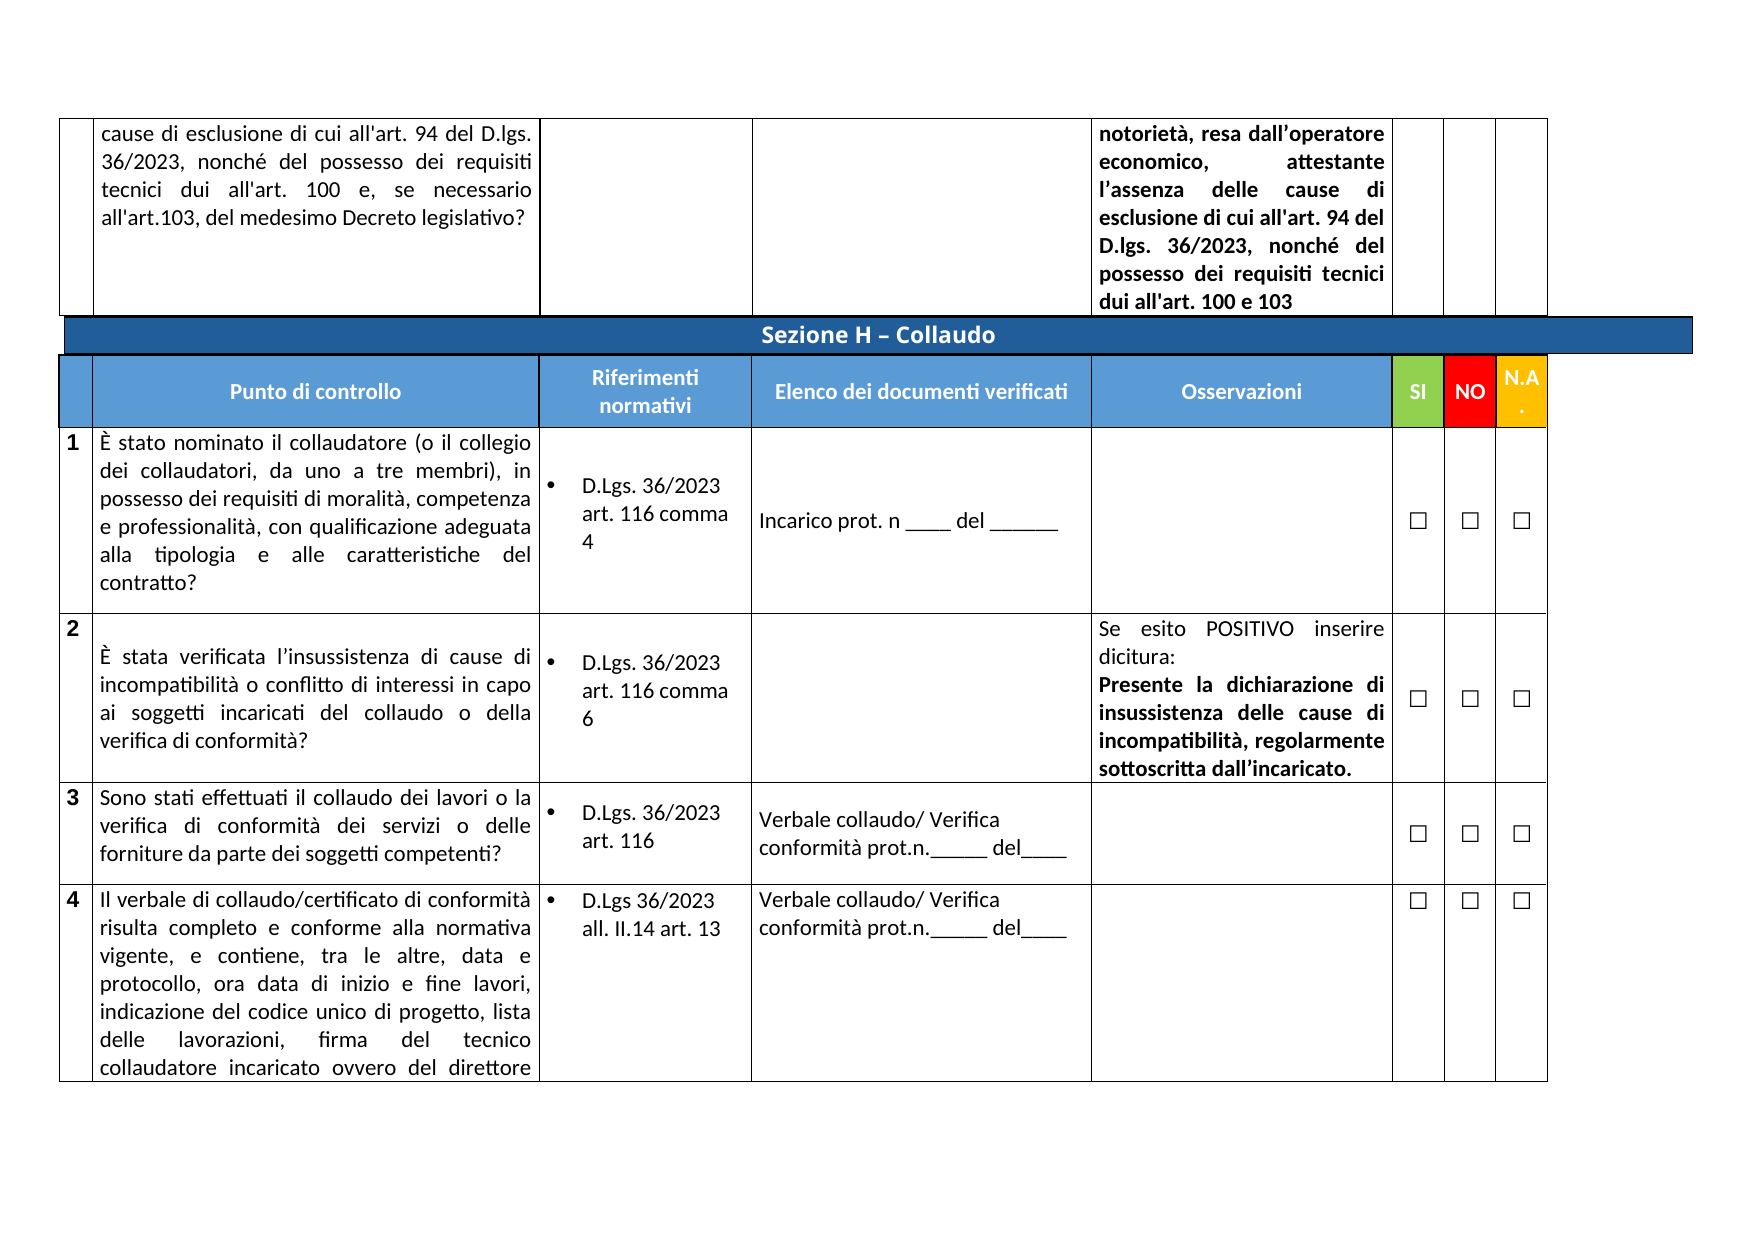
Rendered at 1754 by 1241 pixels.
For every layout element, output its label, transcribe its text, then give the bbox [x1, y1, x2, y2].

table_cell [1393, 614, 1444, 782]
table_cell [1092, 783, 1392, 884]
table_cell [540, 885, 751, 1081]
table_header [60, 356, 92, 427]
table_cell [1092, 119, 1392, 315]
table_cell È stata verificata l’insussistenza di cause di incompatibilità o conflitto di interessi in capo ai soggetti incaricati del collaudo o della verifica di conformità? [93, 614, 539, 782]
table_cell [94, 119, 539, 315]
table_cell [1445, 428, 1495, 613]
table_cell È stato nominato il collaudatore (o il collegio dei collaudatori, da uno a tre membri), in possesso dei requisiti di moralità, competenza e professionalità, con qualificazione adeguata alla tipologia e alle caratteristiche del contratto? [93, 428, 539, 613]
table_cell Incarico prot. n ____ del ______ [752, 428, 1091, 613]
table_header NO [1445, 356, 1495, 427]
table_cell [60, 428, 92, 613]
table_cell [1092, 885, 1392, 1081]
table_cell D.Lgs. 36/2023 art. 116 [540, 783, 751, 884]
table_cell [60, 783, 92, 884]
table_cell D.Lgs. 36/2023 art. 116 comma 4 [540, 428, 751, 613]
table_cell [1393, 119, 1443, 315]
table_cell [1496, 782, 1547, 884]
table_header Punto di controllo [93, 356, 538, 427]
table_cell [1393, 783, 1444, 884]
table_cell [93, 885, 539, 1081]
table_cell [1445, 885, 1495, 1081]
table_cell [753, 119, 1091, 315]
table_cell [1393, 428, 1444, 613]
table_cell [541, 119, 752, 315]
table_cell [1496, 884, 1547, 1081]
table_cell [752, 614, 1091, 782]
table_cell [1496, 613, 1547, 782]
table_cell [1496, 119, 1547, 315]
table_header Riferimenti normativi [540, 356, 751, 427]
table_cell D.Lgs. 36/2023 art. 116 comma 6 [540, 614, 751, 782]
table_cell [1445, 783, 1495, 884]
table_cell [1092, 428, 1392, 613]
table_header N.A. [1497, 356, 1547, 427]
table_cell Se esito POSITIVO inserire dicitura: Presente la dichiarazione di insussistenza delle cause di incompatibilità, regolarmente sottoscritta dall’incaricato. [1092, 614, 1392, 782]
table_header Osservazioni [1092, 356, 1391, 427]
table_cell [60, 119, 93, 315]
table_cell [1393, 885, 1444, 1081]
table_cell [60, 885, 92, 1081]
table_cell Sono stati effettuati il collaudo dei lavori o la verifica di conformità dei servizi o delle forniture da parte dei soggetti competenti? [93, 783, 539, 884]
table_cell [60, 614, 92, 782]
subtitle Sezione H – Collaudo [65, 318, 1692, 353]
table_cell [752, 885, 1091, 1081]
table_header Elenco dei documenti verificati [752, 356, 1091, 427]
table_header SI [1393, 356, 1443, 427]
table_cell [1496, 427, 1547, 613]
table_cell [1444, 119, 1495, 315]
table_cell [1445, 614, 1495, 782]
table_cell Verbale collaudo/ Verifica conformità prot.n._____ del____ [752, 783, 1091, 884]
